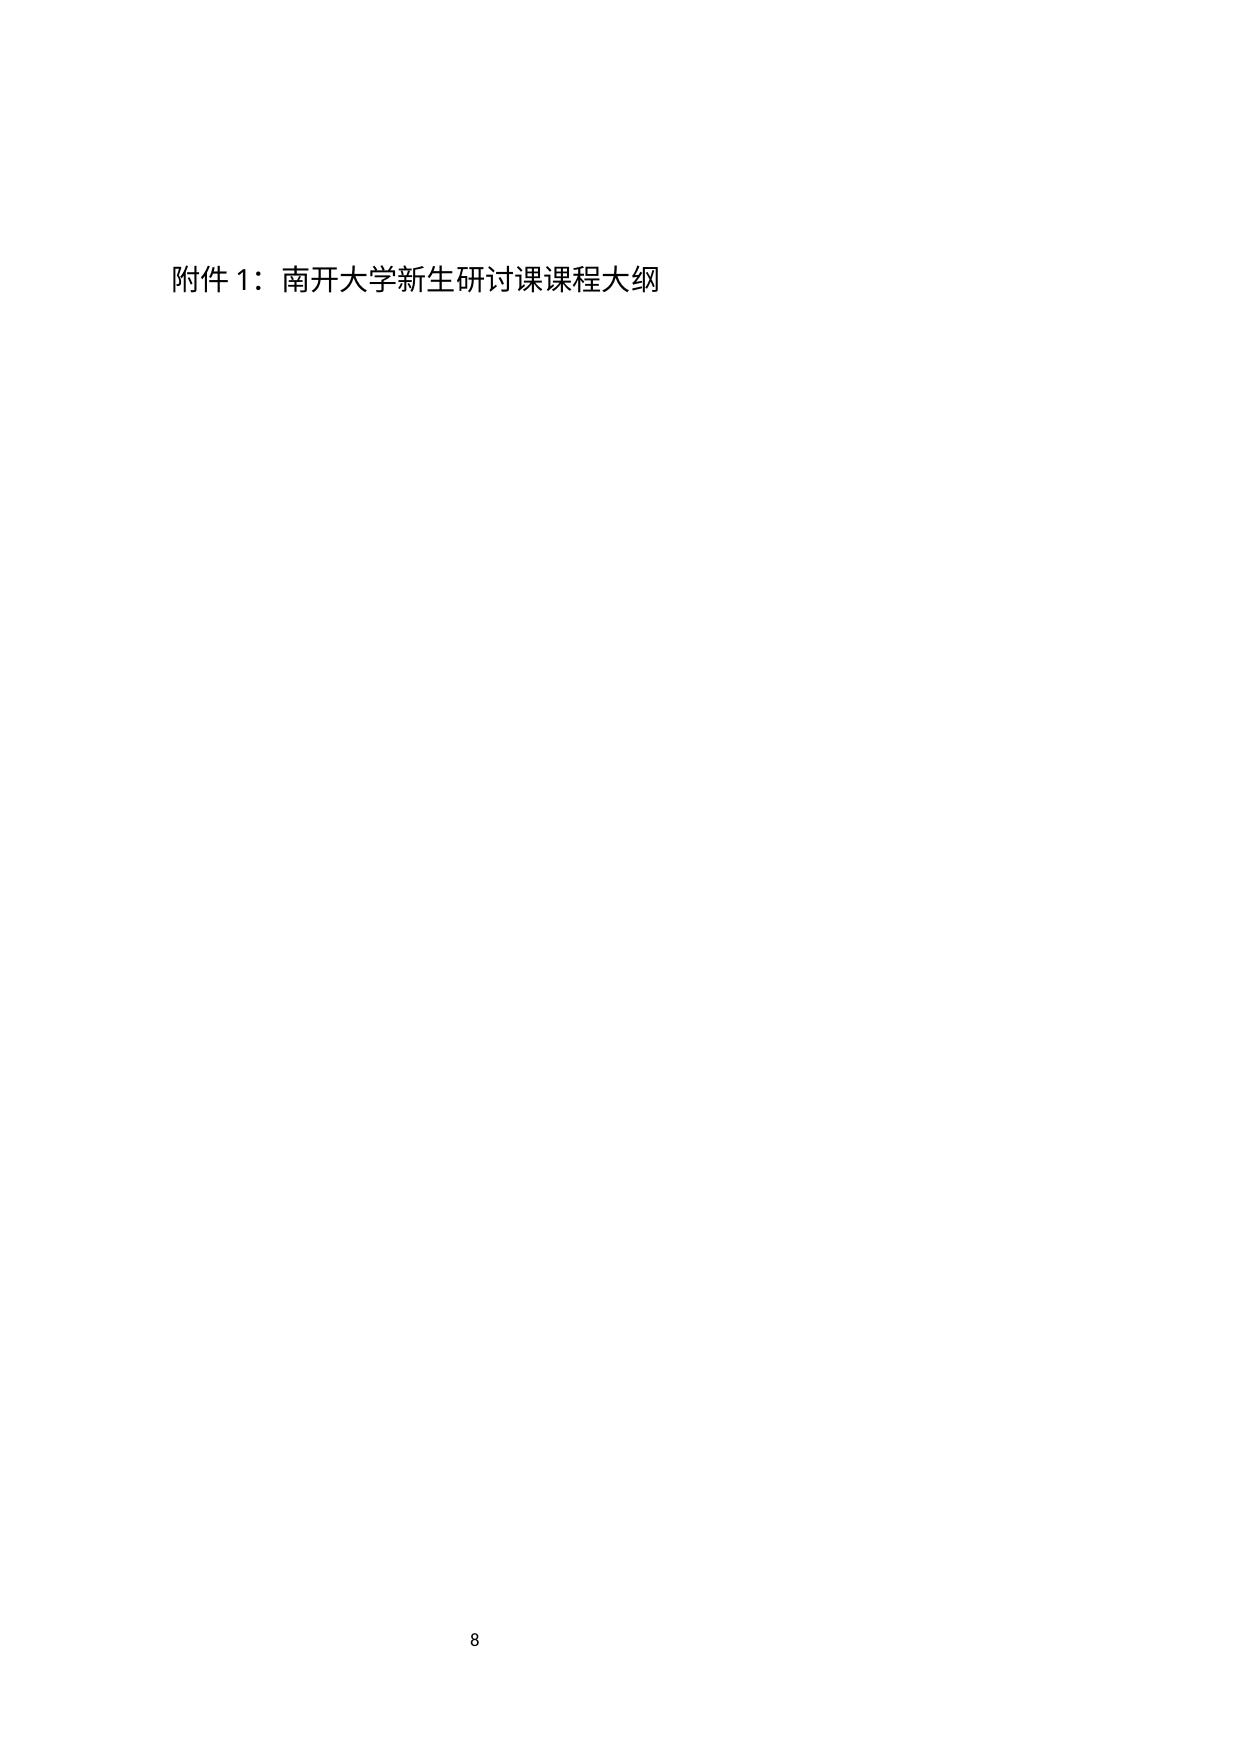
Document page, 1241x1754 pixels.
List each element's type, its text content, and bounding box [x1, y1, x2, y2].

text 附件1：南开大学新生研讨课课程大纲 [112, 247, 1128, 312]
